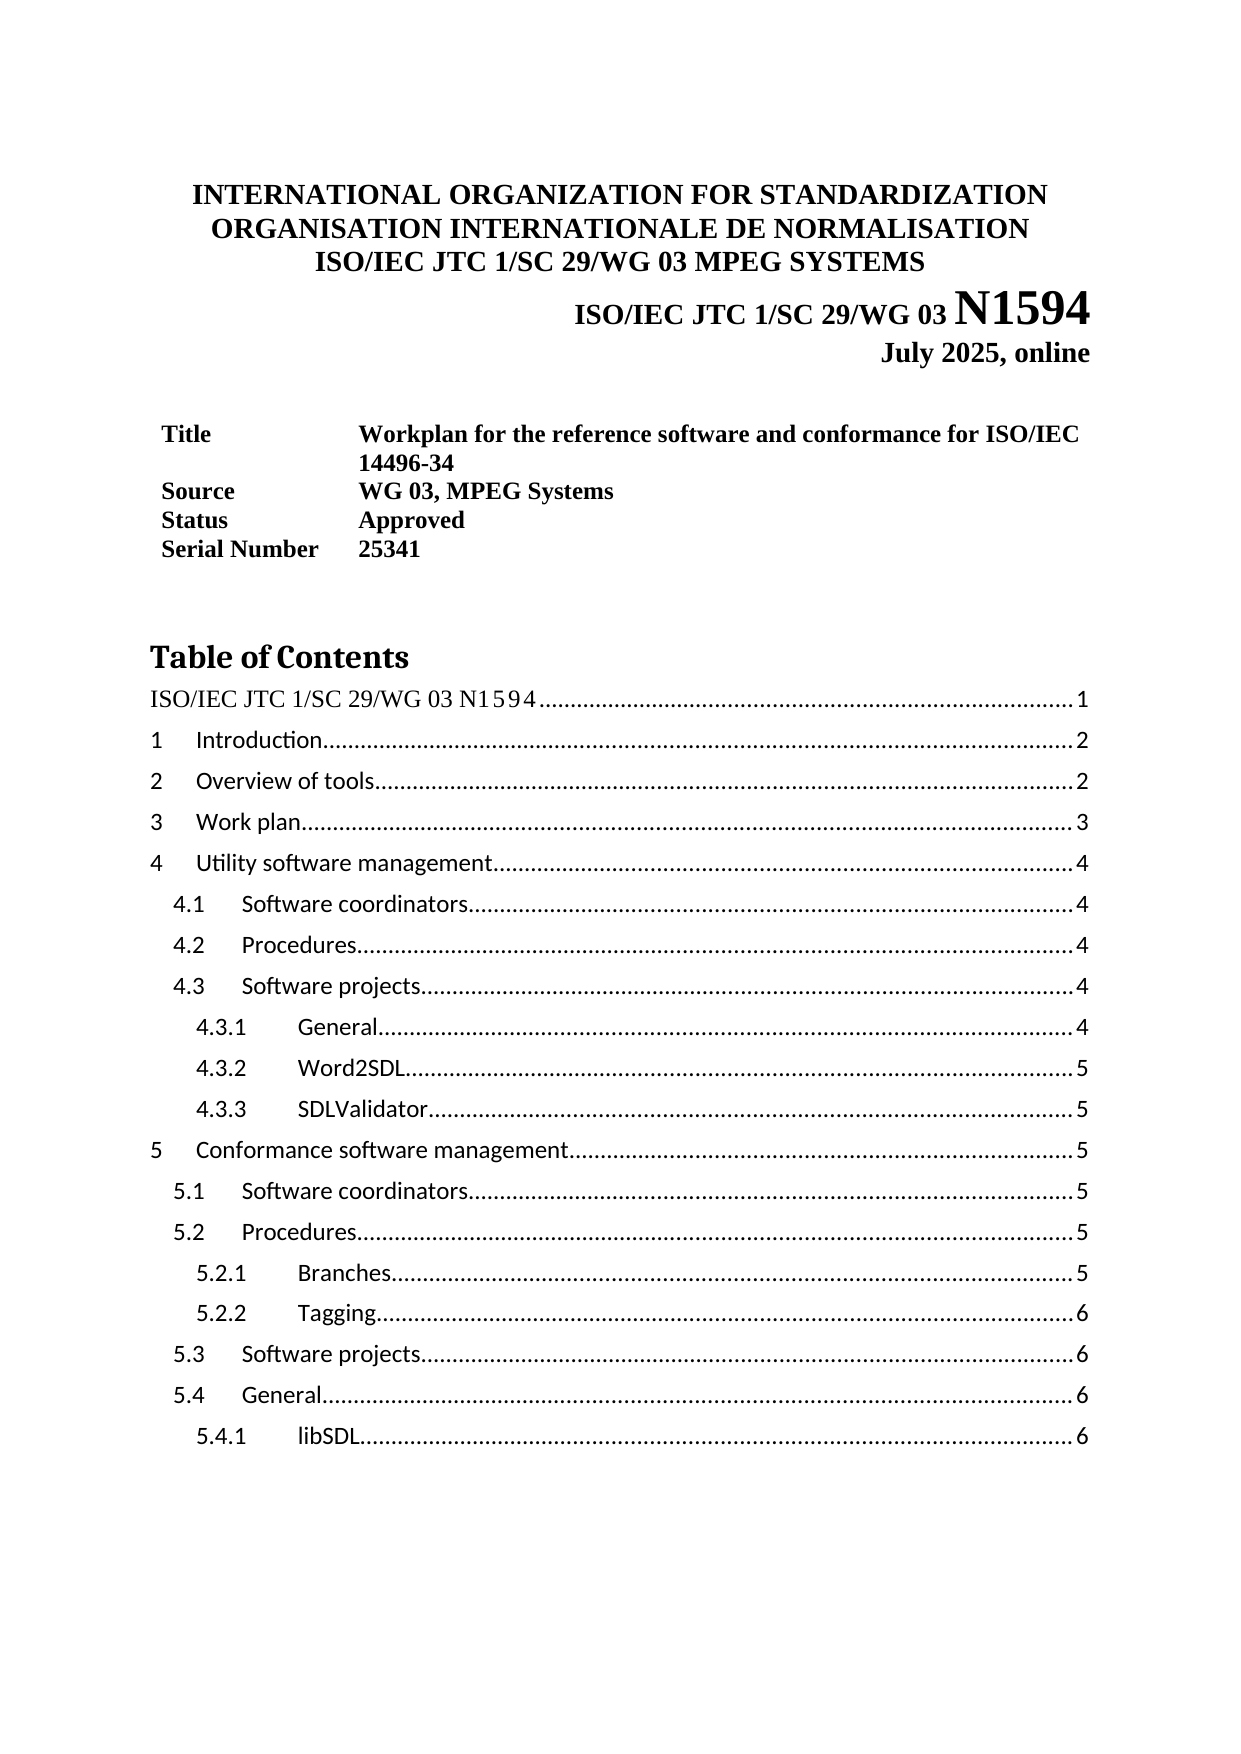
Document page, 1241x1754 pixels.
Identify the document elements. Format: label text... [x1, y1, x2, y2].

table_cell 25341 [347, 534, 1110, 563]
table_cell WG 03, MPEG Systems [347, 476, 1110, 505]
text ISO/IEC JTC 1/SC 29/WG 03 MPEG SYSTEMS [150, 244, 1090, 278]
text ISO/IEC JTC 1/SC 29/WG 03 N1594 [150, 278, 1090, 335]
table_cell Source [150, 476, 347, 505]
text INTERNATIONAL ORGANIZATION FOR STANDARDIZATION [150, 177, 1090, 211]
table_cell Serial Number [150, 534, 347, 563]
table_header Workplan for the reference software and conformance for ISO/IEC 14496-34 [347, 419, 1110, 476]
table_header Title [150, 419, 347, 476]
text July 2025, online [150, 335, 1090, 369]
text ORGANISATION INTERNATIONALE DE NORMALISATION [150, 211, 1090, 244]
table_cell Status [150, 505, 347, 534]
table_cell Approved [347, 505, 1110, 534]
